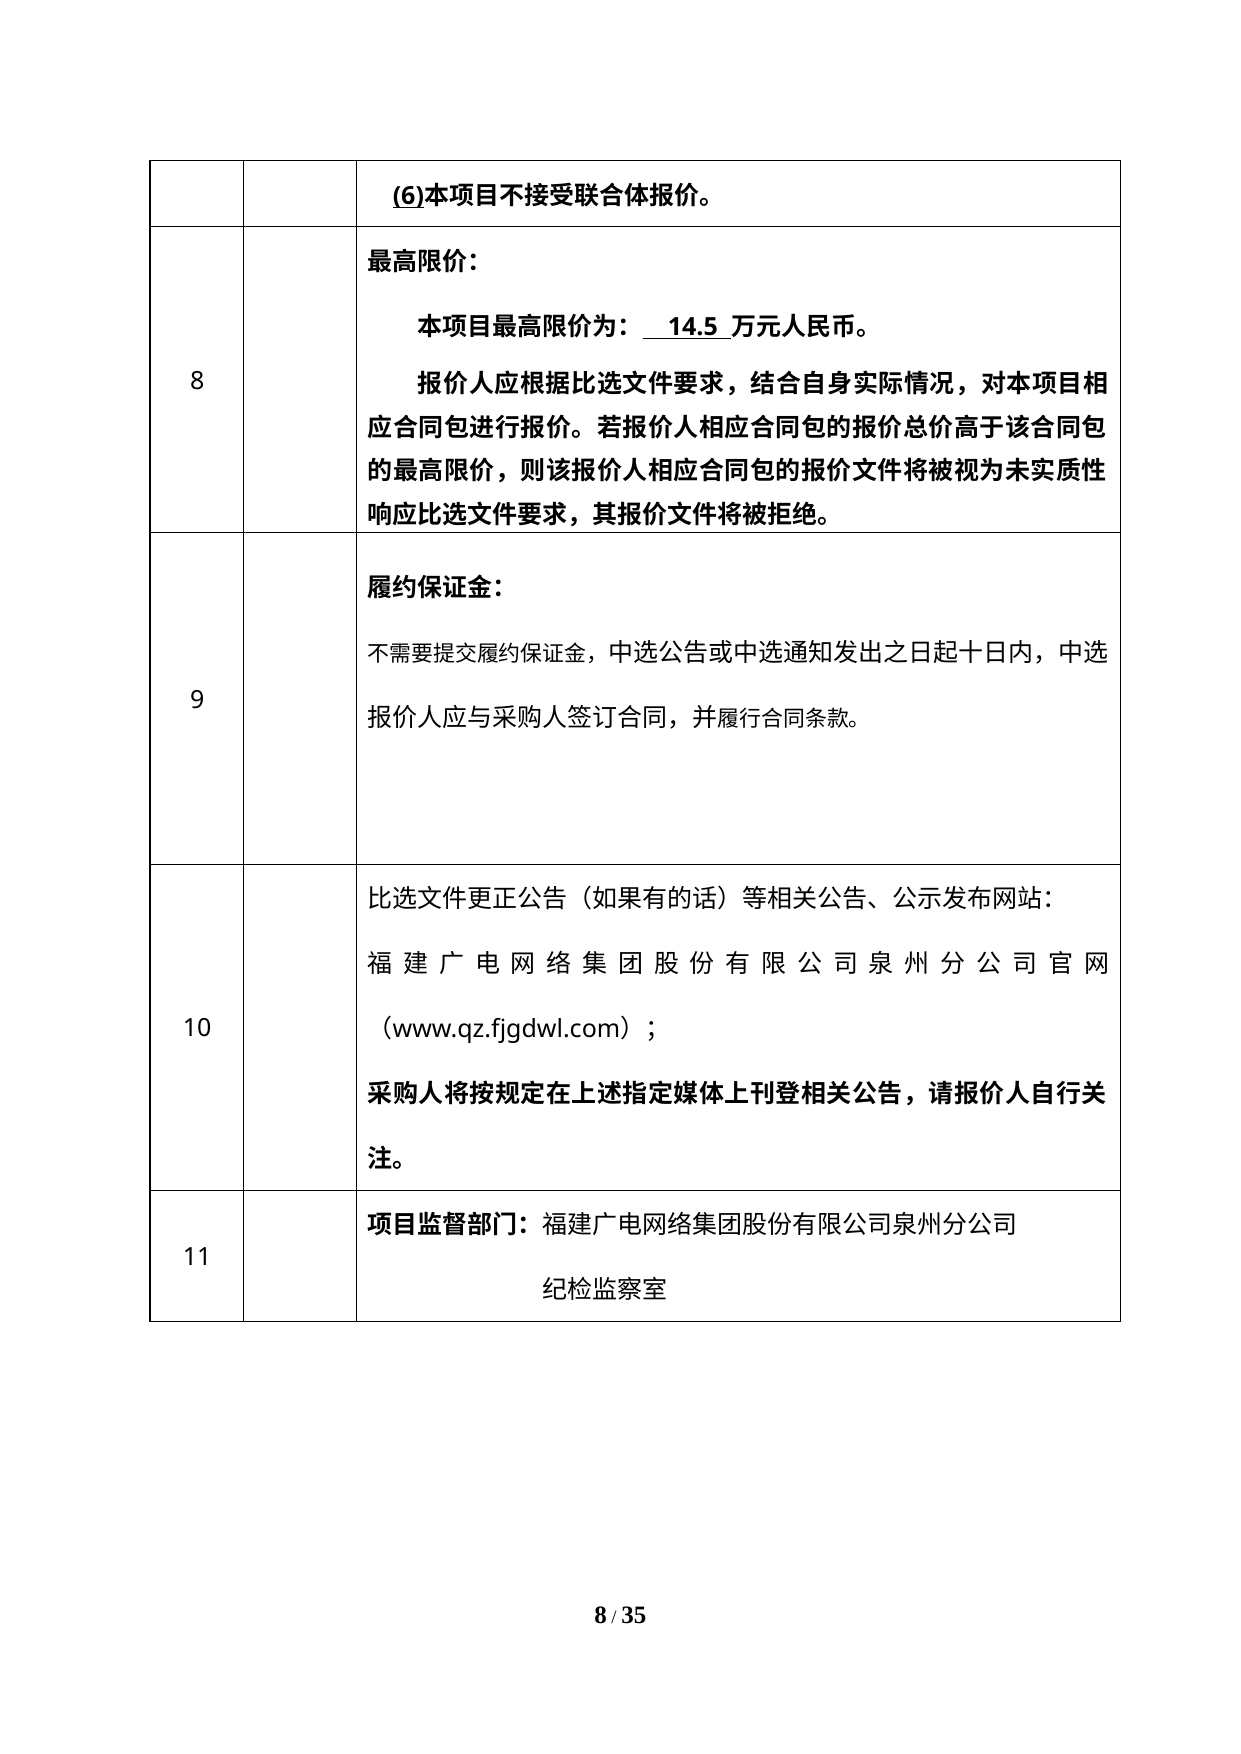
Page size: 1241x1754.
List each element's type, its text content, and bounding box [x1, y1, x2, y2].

table_cell [244, 533, 356, 863]
table_cell 项目监督部门：福建广电网络集团股份有限公司泉州分公司 纪检监察室 [357, 1191, 1120, 1321]
table_cell 8 [151, 227, 243, 532]
table_cell 履约保证金： 不需要提交履约保证金，中选公告或中选通知发出之日起十日内，中选报价人应与采购人签订合同，并履行合同条款。 [357, 533, 1120, 863]
table_cell [244, 1191, 356, 1321]
table_cell 9 [151, 533, 243, 863]
table_cell 7 [151, 161, 243, 226]
table_cell [244, 161, 356, 226]
table_cell [244, 865, 356, 1189]
table_cell 最高限价： 本项目最高限价为： 14.5 万元人民币。 报价人应根据比选文件要求，结合自身实际情况，对本项目相应合同包进行报价。若报价人相应合同包的报价总价高于该合同包的最高限价，则该报价人相应合同包的报价文件将被视为未实质性响应比选文件要求，其报价文件将被拒绝。 [357, 227, 1120, 532]
table_cell 比选文件更正公告（如果有的话）等相关公告、公示发布网站： 福建广电网络集团股份有限公司泉州分公司官网（www.qz.fjgdwl.com）； 采购人将按规定在上述指定媒体上刊登相关公告，请报价人自行关注。 [357, 865, 1120, 1189]
table_cell 10 [151, 865, 243, 1189]
table_cell 11 [151, 1191, 243, 1321]
table_cell [244, 227, 356, 532]
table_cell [357, 161, 1120, 226]
